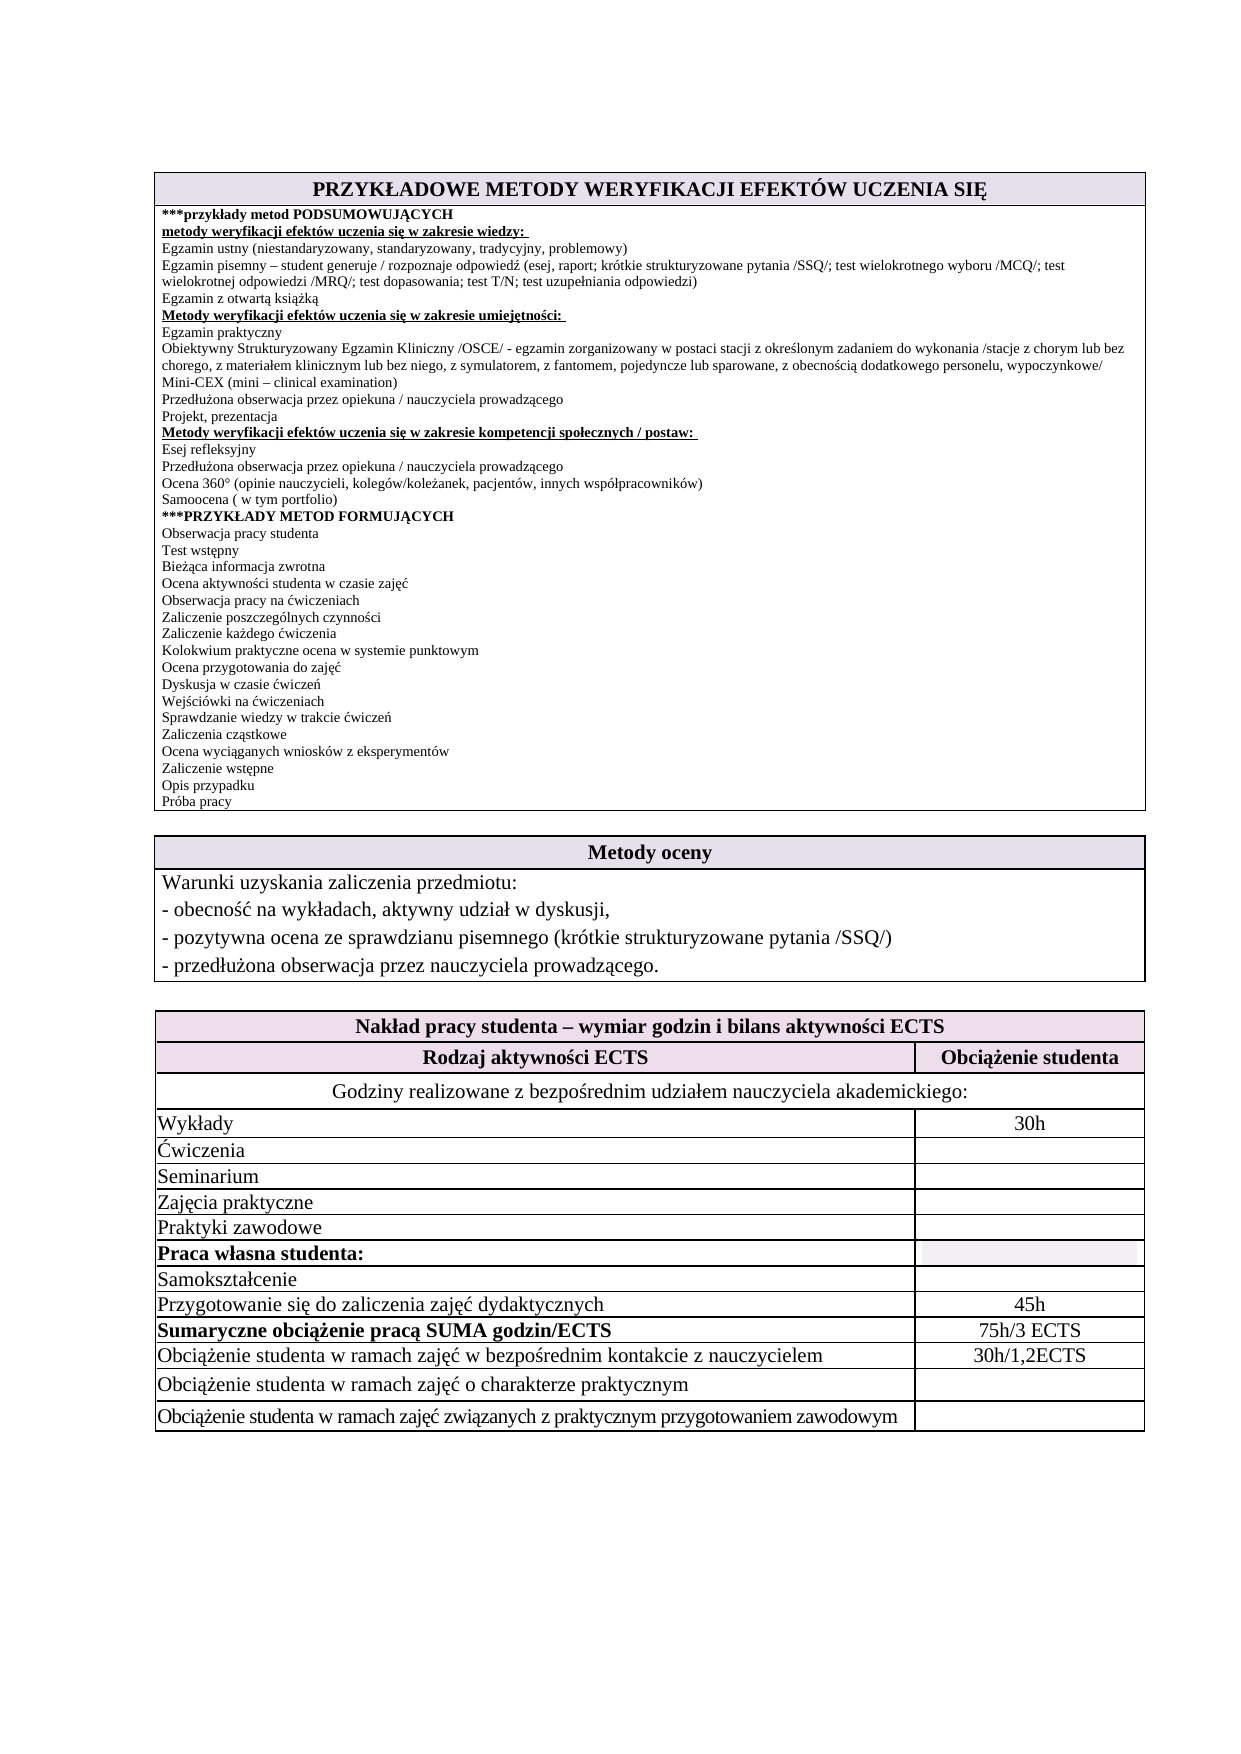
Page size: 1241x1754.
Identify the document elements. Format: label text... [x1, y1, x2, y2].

table_cell Obciążenie studenta [916, 1043, 1144, 1072]
table_cell Zajęcia praktyczne [156, 1189, 914, 1214]
table_cell Godziny realizowane z bezpośrednim udziałem nauczyciela akademickiego: [156, 1073, 1144, 1108]
table_cell Rodzaj aktywności ECTS [156, 1042, 914, 1072]
table_cell Wykłady [156, 1109, 914, 1137]
table_cell [916, 1138, 1144, 1162]
table_cell Przygotowanie się do zaliczenia zajęć dydaktycznych [156, 1292, 914, 1316]
table_cell Warunki uzyskania zaliczenia przedmiotu: - obecność na wykładach, aktywny udział w dyskusji, - pozytywna ocena ze sprawdzianu pisemnego (krótkie strukturyzowane pytania /SSQ/) - przedłużona obserwacja przez nauczyciela prowadzącego. [155, 870, 1144, 981]
table_header Nakład pracy studenta – wymiar godzin i bilans aktywności ECTS [156, 1012, 1144, 1041]
table_cell [916, 1190, 1144, 1214]
table_cell Obciążenie studenta w ramach zajęć o charakterze praktycznym [156, 1369, 914, 1400]
table_cell Samokształcenie [156, 1266, 914, 1291]
table_cell Ćwiczenia [156, 1138, 914, 1162]
table_cell [916, 1241, 922, 1265]
table_cell [1137, 1241, 1144, 1265]
table_cell 30h [916, 1110, 1144, 1137]
table_cell ***przykłady metod PODSUMOWUJĄCYCH metody weryfikacji efektów uczenia się w zakresie wiedzy: Egzamin ustny (niestandaryzowany, standaryzowany, tradycyjny, problemowy) Egzamin pisemny – student generuje / rozpoznaje odpowiedź (esej, raport; krótkie strukturyzowane pytania /SSQ/; test wielokrotnego wyboru /MCQ/; test wielokrotnej odpowiedzi /MRQ/; test dopasowania; test T/N; test uzupełniania odpowiedzi) Egzamin z otwartą książką Metody weryfikacji efektów uczenia się w zakresie umiejętności: Egzamin praktyczny Obiektywny Strukturyzowany Egzamin Kliniczny /OSCE/ - egzamin zorganizowany w postaci stacji z określonym zadaniem do wykonania /stacje z chorym lub bez chorego, z materiałem klinicznym lub bez niego, z symulatorem, z fantomem, pojedyncze lub sparowane, z obecnością dodatkowego personelu, wypoczynkowe/ Mini-CEX (mini – clinical examination) Przedłużona obserwacja przez opiekuna / nauczyciela prowadzącego Projekt, prezentacja Metody weryfikacji efektów uczenia się w zakresie kompetencji społecznych / postaw: Esej refleksyjny Przedłużona obserwacja przez opiekuna / nauczyciela prowadzącego Ocena 360° (opinie nauczycieli, kolegów/koleżanek, pacjentów, innych współpracowników) Samoocena ( w tym portfolio) ***PRZYKŁADY METOD FORMUJĄCYCH Obserwacja pracy studenta Test wstępny Bieżąca informacja zwrotna Ocena aktywności studenta w czasie zajęć Obserwacja pracy na ćwiczeniach Zaliczenie poszczególnych czynności Zaliczenie każdego ćwiczenia Kolokwium praktyczne ocena w systemie punktowym Ocena przygotowania do zajęć Dyskusja w czasie ćwiczeń Wejściówki na ćwiczeniach Sprawdzanie wiedzy w trakcie ćwiczeń Zaliczenia cząstkowe Ocena wyciąganych wniosków z eksperymentów Zaliczenie wstępne Opis przypadku Próba pracy [155, 206, 1145, 810]
table_cell 45h [916, 1292, 1144, 1316]
table_header Metody oceny [155, 837, 1144, 868]
table_cell Sumaryczne obciążenie pracą SUMA godzin/ECTS [156, 1317, 914, 1342]
table_cell [916, 1402, 1144, 1430]
table_header PRZYKŁADOWE METODY WERYFIKACJI EFEKTÓW UCZENIA SIĘ [155, 173, 1145, 204]
table_cell Obciążenie studenta w ramach zajęć w bezpośrednim kontakcie z nauczycielem [156, 1343, 914, 1367]
table_cell [916, 1369, 1144, 1400]
table_cell [916, 1215, 1144, 1239]
table_cell [916, 1164, 1144, 1188]
table_cell 30h/1,2ECTS [916, 1343, 1144, 1367]
table_cell Seminarium [156, 1164, 914, 1188]
table_cell Praca własna studenta: [156, 1240, 914, 1265]
table_cell 75h/3 ECTS [916, 1318, 1144, 1342]
table_cell Praktyki zawodowe [156, 1215, 914, 1239]
table_cell [916, 1267, 1144, 1291]
table_cell Obciążenie studenta w ramach zajęć związanych z praktycznym przygotowaniem zawodowym [156, 1401, 914, 1430]
